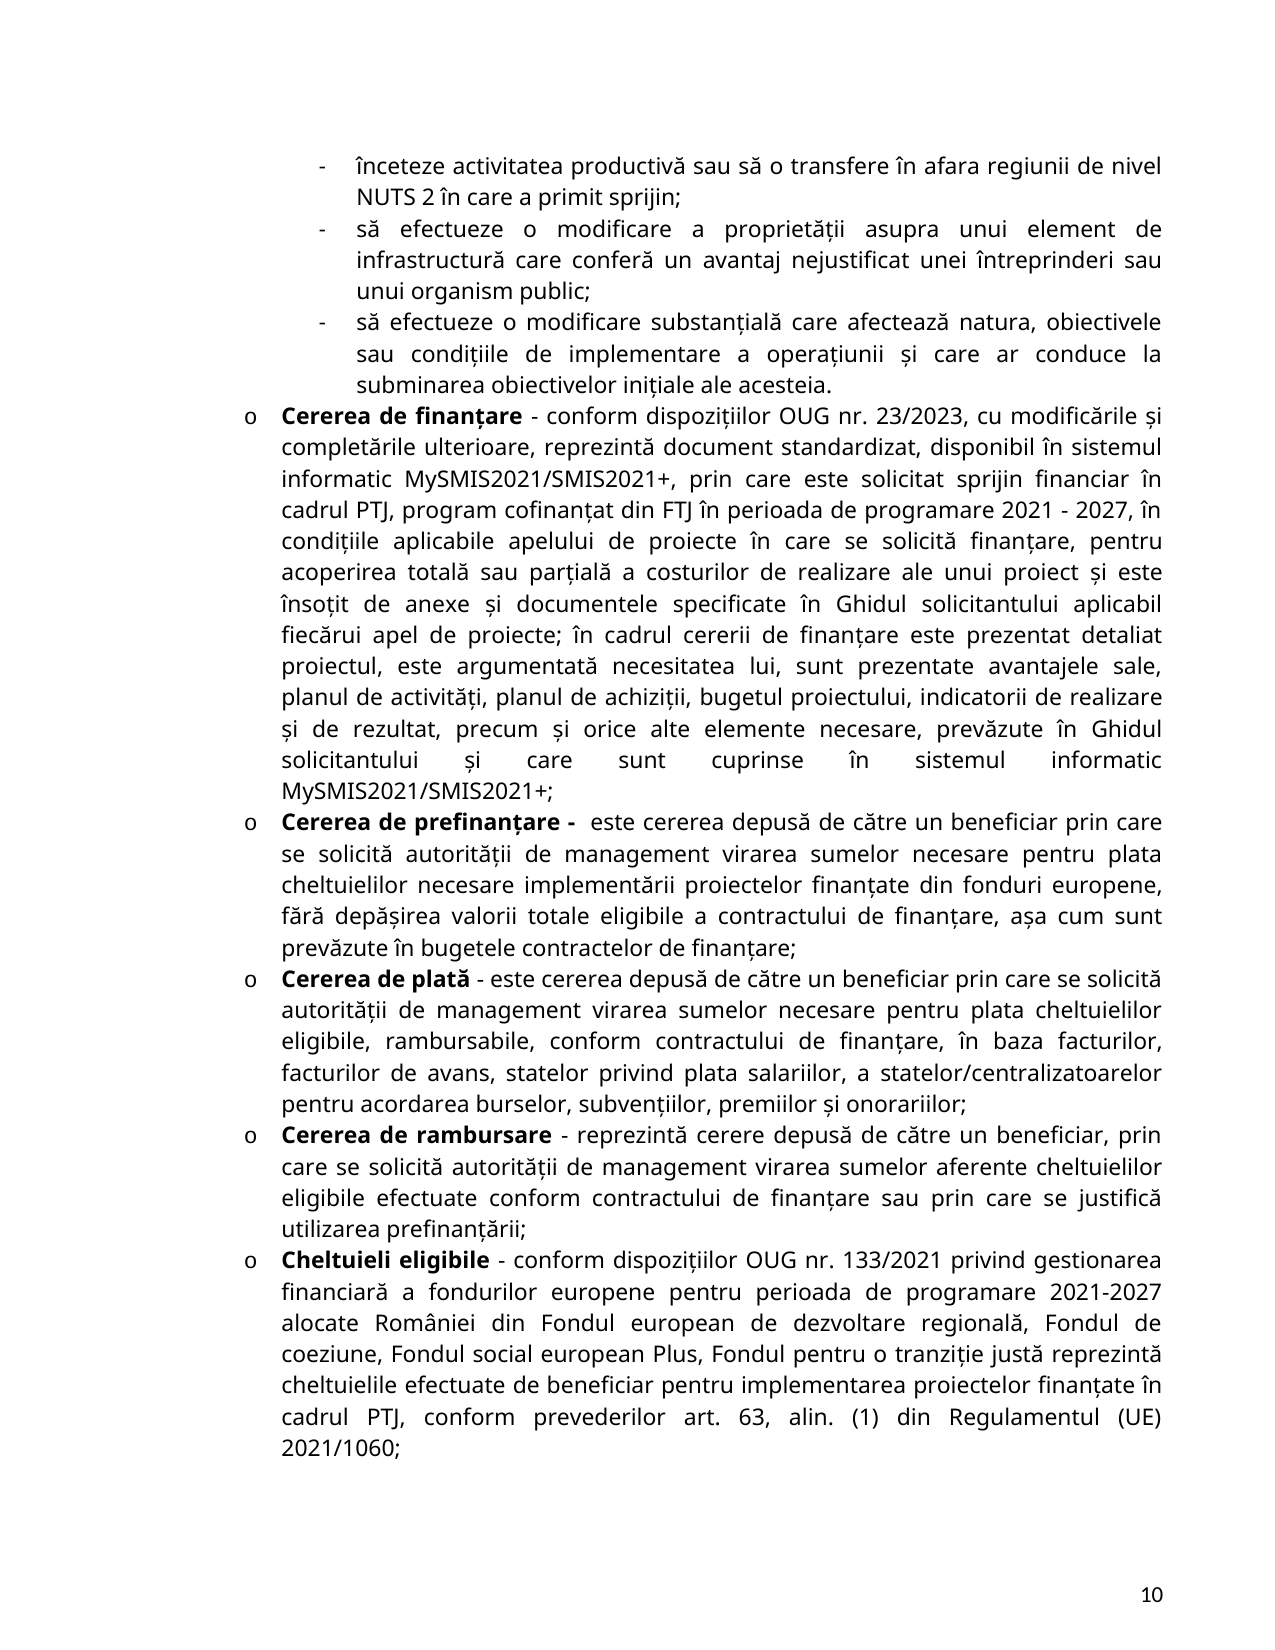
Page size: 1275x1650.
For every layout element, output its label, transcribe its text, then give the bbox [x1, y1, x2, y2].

list înceteze activitatea productivă sau să o transfere în afara regiunii de nivel NUTS 2 în care a primit sprijin; [319, 150, 1163, 212]
list să efectueze o modificare a proprietății asupra unui element de infrastructură care conferă un avantaj nejustificat unei întreprinderi sau unui organism public; [319, 212, 1163, 306]
list să efectueze o modificare substanțială care afectează natura, obiectivele sau condițiile de implementare a operațiunii și care ar conduce la subminarea obiectivelor inițiale ale acesteia. [319, 306, 1163, 400]
list Cererea de plată - este cererea depusă de către un beneficiar prin care se solicită autorităţii de management virarea sumelor necesare pentru plata cheltuielilor eligibile, rambursabile, conform contractului de finanţare, în baza facturilor, facturilor de avans, statelor privind plata salariilor, a statelor/centralizatoarelor pentru acordarea burselor, subvenţiilor, premiilor şi onorariilor; [244, 963, 1163, 1119]
list Cererea de rambursare - reprezintă cerere depusă de către un beneficiar, prin care se solicită autorităţii de management virarea sumelor aferente cheltuielilor eligibile efectuate conform contractului de finanţare sau prin care se justifică utilizarea prefinanţării; [244, 1119, 1163, 1244]
list Cererea de finanțare - conform dispozițiilor OUG nr. 23/2023, cu modificările și completările ulterioare, reprezintă document standardizat, disponibil în sistemul informatic MySMIS2021/SMIS2021+, prin care este solicitat sprijin financiar în cadrul PTJ, program cofinanţat din FTJ în perioada de programare 2021 - 2027, în condiţiile aplicabile apelului de proiecte în care se solicită finanţare, pentru acoperirea totală sau parţială a costurilor de realizare ale unui proiect şi este însoţit de anexe şi documentele specificate în Ghidul solicitantului aplicabil fiecărui apel de proiecte; în cadrul cererii de finanţare este prezentat detaliat proiectul, este argumentată necesitatea lui, sunt prezentate avantajele sale, planul de activităţi, planul de achiziţii, bugetul proiectului, indicatorii de realizare şi de rezultat, precum şi orice alte elemente necesare, prevăzute în Ghidul solicitantului şi care sunt cuprinse în sistemul informatic MySMIS2021/SMIS2021+; [244, 400, 1163, 806]
list Cererea de prefinanţare - este cererea depusă de către un beneficiar prin care se solicită autorităţii de management virarea sumelor necesare pentru plata cheltuielilor necesare implementării proiectelor finanţate din fonduri europene, fără depăşirea valorii totale eligibile a contractului de finanţare, aşa cum sunt prevăzute în bugetele contractelor de finanţare; [244, 806, 1163, 963]
list Cheltuieli eligibile - conform dispozițiilor OUG nr. 133/2021 privind gestionarea financiară a fondurilor europene pentru perioada de programare 2021-2027 alocate României din Fondul european de dezvoltare regională, Fondul de coeziune, Fondul social european Plus, Fondul pentru o tranziţie justă reprezintă cheltuielile efectuate de beneficiar pentru implementarea proiectelor finanțate în cadrul PTJ, conform prevederilor art. 63, alin. (1) din Regulamentul (UE) 2021/1060; [244, 1244, 1163, 1463]
